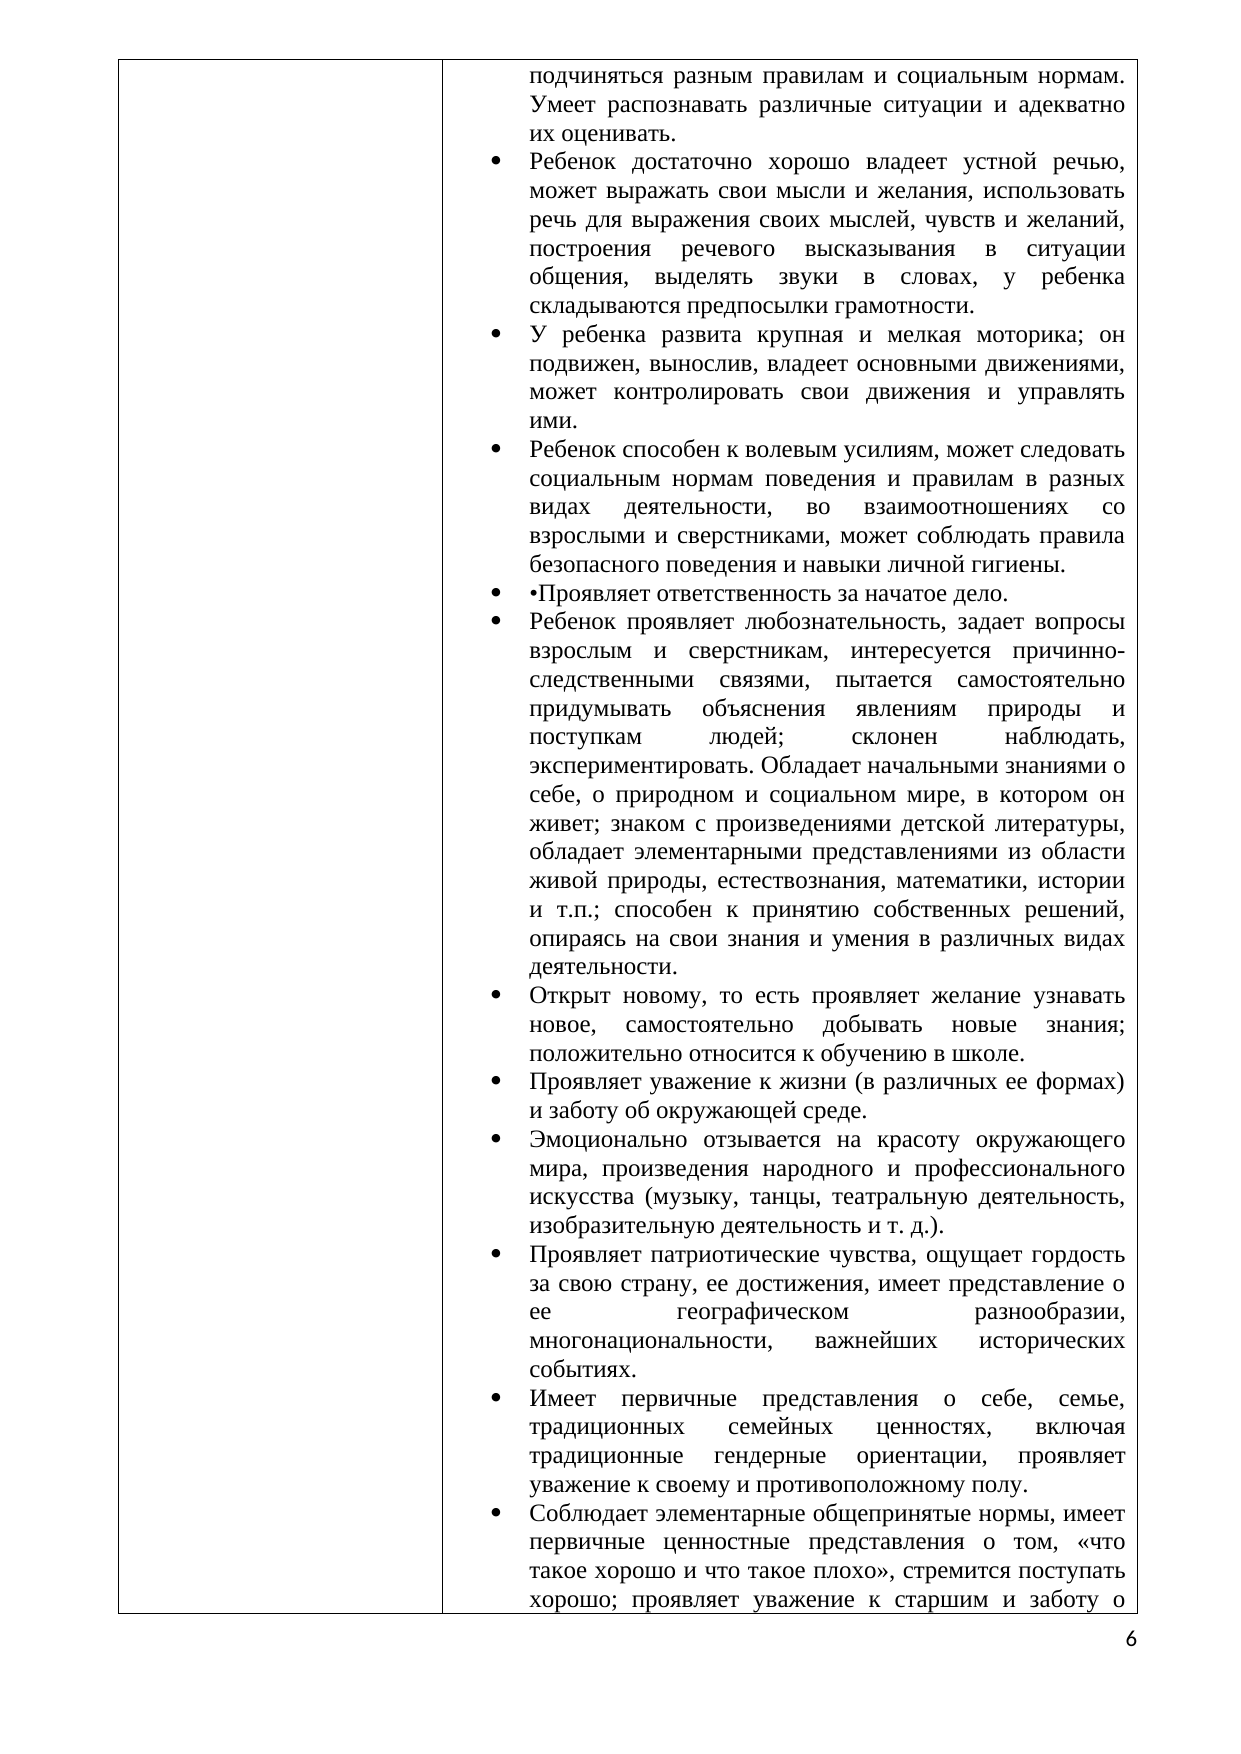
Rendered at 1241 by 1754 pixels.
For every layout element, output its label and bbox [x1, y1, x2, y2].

table_cell [119, 60, 442, 1613]
table_cell [443, 60, 1137, 1613]
